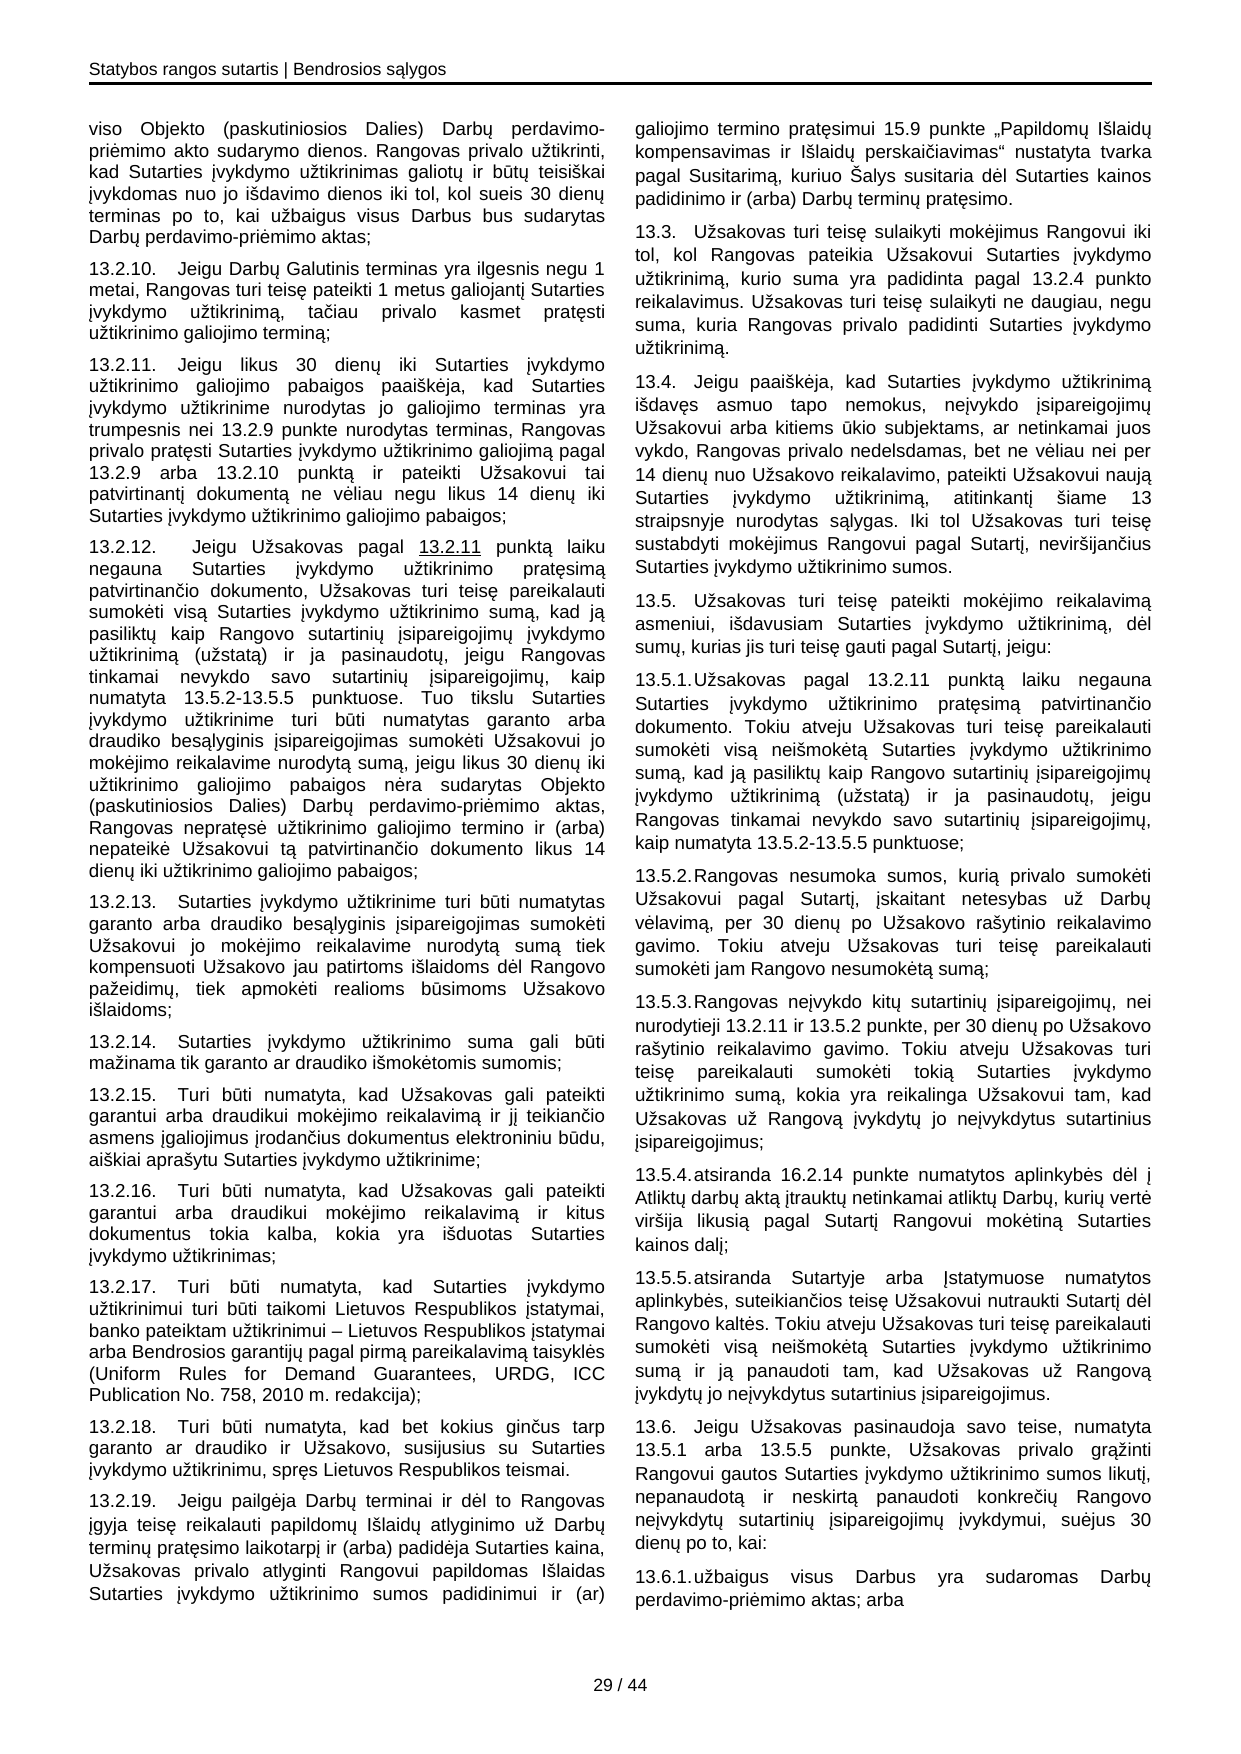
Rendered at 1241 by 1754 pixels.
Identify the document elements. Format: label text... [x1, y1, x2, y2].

list Jeigu pailgėja Darbų terminai ir dėl to Rangovas įgyja teisę reikalauti papildomų Išlaidų atlyginimo už Darbų terminų pratęsimo laikotarpį ir (arba) padidėja Sutarties kaina, Užsakovas privalo atlyginti Rangovui papildomas Išlaidas Sutarties įvykdymo užtikrinimo sumos padidinimui ir (ar) galiojimo termino pratęsimui 15.9 punkte „Papildomų Išlaidų kompensavimas ir Išlaidų perskaičiavimas“ nustatyta tvarka pagal Susitarimą, kuriuo Šalys susitaria dėl Sutarties kainos padidinimo ir (arba) Darbų terminų pratęsimo. [89, 1490, 605, 1605]
list atsiranda 16.2.14 punkte numatytos aplinkybės dėl į Atliktų darbų aktą įtrauktų netinkamai atliktų Darbų, kurių vertė viršija likusią pagal Sutartį Rangovui mokėtiną Sutarties kainos dalį; [635, 1164, 1152, 1255]
list atsiranda Sutartyje arba Įstatymuose numatytos aplinkybės, suteikiančios teisę Užsakovui nutraukti Sutartį dėl Rangovo kaltės. Tokiu atveju Užsakovas turi teisę pareikalauti sumokėti visą neišmokėtą Sutarties įvykdymo užtikrinimo sumą ir ją panaudoti tam, kad Užsakovas už Rangovą įvykdytų jo neįvykdytus sutartinius įsipareigojimus. [635, 1267, 1152, 1404]
subtitle Turi būti numatyta, kad Užsakovas gali pateikti garantui arba draudikui mokėjimo reikalavimą ir jį teikiančio asmens įgaliojimus įrodančius dokumentus elektroniniu būdu, aiškiai aprašytu Sutarties įvykdymo užtikrinime; [89, 1084, 605, 1170]
list užbaigus visus Darbus yra sudaromas Darbų perdavimo-priėmimo aktas; arba [635, 1565, 1152, 1610]
list Rangovas neįvykdo kitų sutartinių įsipareigojimų, nei nurodytieji 13.2.11 ir 13.5.2 punkte, per 30 dienų po Užsakovo rašytinio reikalavimo gavimo. Tokiu atveju Užsakovas turi teisę pareikalauti sumokėti tokią Sutarties įvykdymo užtikrinimo sumą, kokia yra reikalinga Užsakovui tam, kad Užsakovas už Rangovą įvykdytų jo neįvykdytus sutartinius įsipareigojimus; [635, 991, 1152, 1152]
subtitle Sutarties įvykdymo užtikrinime turi būti numatytas garanto arba draudiko besąlyginis įsipareigojimas sumokėti Užsakovui jo mokėjimo reikalavime nurodytą sumą tiek kompensuoti Užsakovo jau patirtoms išlaidoms dėl Rangovo pažeidimų, tiek apmokėti realioms būsimoms Užsakovo išlaidoms; [89, 891, 605, 1021]
subtitle Turi būti numatyta, kad Užsakovas gali pateikti garantui arba draudikui mokėjimo reikalavimą ir kitus dokumentus tokia kalba, kokia yra išduotas Sutarties įvykdymo užtikrinimas; [89, 1180, 605, 1266]
list Užsakovas turi teisę sulaikyti mokėjimus Rangovui iki tol, kol Rangovas pateikia Užsakovui Sutarties įvykdymo užtikrinimą, kurio suma yra padidinta pagal 13.2.4 punkto reikalavimus. Užsakovas turi teisę sulaikyti ne daugiau, negu suma, kuria Rangovas privalo padidinti Sutarties įvykdymo užtikrinimą. [635, 221, 1152, 359]
subtitle Jeigu Darbų Galutinis terminas yra ilgesnis negu 1 metai, Rangovas turi teisę pateikti 1 metus galiojantį Sutarties įvykdymo užtikrinimą, tačiau privalo kasmet pratęsti užtikrinimo galiojimo terminą; [89, 257, 605, 344]
list Užsakovas turi teisę pateikti mokėjimo reikalavimą asmeniui, išdavusiam Sutarties įvykdymo užtikrinimą, dėl sumų, kurias jis turi teisę gauti pagal Sutartį, jeigu: [635, 589, 1152, 657]
list Jeigu pailgėja Darbų terminai ir dėl to Rangovas įgyja teisę reikalauti papildomų Išlaidų atlyginimo už Darbų terminų pratęsimo laikotarpį ir (arba) padidėja Sutarties kaina, Užsakovas privalo atlyginti Rangovui papildomas Išlaidas Sutarties įvykdymo užtikrinimo sumos padidinimui ir (ar) galiojimo termino pratęsimui 15.9 punkte „Papildomų Išlaidų kompensavimas ir Išlaidų perskaičiavimas“ nustatyta tvarka pagal Susitarimą, kuriuo Šalys susitaria dėl Sutarties kainos padidinimo ir (arba) Darbų terminų pratęsimo. [635, 118, 1152, 209]
list Jeigu Užsakovas pasinaudoja savo teise, numatyta 13.5.1 arba 13.5.5 punkte, Užsakovas privalo grąžinti Rangovui gautos Sutarties įvykdymo užtikrinimo sumos likutį, nepanaudotą ir neskirtą panaudoti konkrečių Rangovo neįvykdytų sutartinių įsipareigojimų įvykdymui, suėjus 30 dienų po to, kai: [635, 1416, 1152, 1554]
subtitle Jeigu likus 30 dienų iki Sutarties įvykdymo užtikrinimo galiojimo pabaigos paaiškėja, kad Sutarties įvykdymo užtikrinime nurodytas jo galiojimo terminas yra trumpesnis nei 13.2.9 punkte nurodytas terminas, Rangovas privalo pratęsti Sutarties įvykdymo užtikrinimo galiojimą pagal 13.2.9 arba 13.2.10 punktą ir pateikti Užsakovui tai patvirtinantį dokumentą ne vėliau negu likus 14 dienų iki Sutarties įvykdymo užtikrinimo galiojimo pabaigos; [89, 354, 605, 526]
subtitle Turi būti numatyta, kad bet kokius ginčus tarp garanto ar draudiko ir Užsakovo, susijusius su Sutarties įvykdymo užtikrinimu, spręs Lietuvos Respublikos teismai. [89, 1416, 605, 1480]
subtitle Turi būti numatyta, kad Sutarties įvykdymo užtikrinimui turi būti taikomi Lietuvos Respublikos įstatymai, banko pateiktam užtikrinimui – Lietuvos Respublikos įstatymai arba Bendrosios garantijų pagal pirmą pareikalavimą taisyklės (Uniform Rules for Demand Guarantees, URDG, ICC Publication No. 758, 2010 m. redakcija); [89, 1276, 605, 1406]
list Jeigu paaiškėja, kad Sutarties įvykdymo užtikrinimą išdavęs asmuo tapo nemokus, neįvykdo įsipareigojimų Užsakovui arba kitiems ūkio subjektams, ar netinkamai juos vykdo, Rangovas privalo nedelsdamas, bet ne vėliau nei per 14 dienų nuo Užsakovo reikalavimo, pateikti Užsakovui naują Sutarties įvykdymo užtikrinimą, atitinkantį šiame 13 straipsnyje nurodytas sąlygas. Iki tol Užsakovas turi teisę sustabdyti mokėjimus Rangovui pagal Sutartį, neviršijančius Sutarties įvykdymo užtikrinimo sumos. [635, 370, 1152, 578]
list Užsakovas pagal 13.2.11 punktą laiku negauna Sutarties įvykdymo užtikrinimo pratęsimą patvirtinančio dokumento. Tokiu atveju Užsakovas turi teisę pareikalauti sumokėti visą neišmokėtą Sutarties įvykdymo užtikrinimo sumą, kad ją pasiliktų kaip Rangovo sutartinių įsipareigojimų įvykdymo užtikrinimą (užstatą) ir ja pasinaudotų, jeigu Rangovas tinkamai nevykdo savo sutartinių įsipareigojimų, kaip numatyta 13.5.2-13.5.5 punktuose; [635, 669, 1152, 853]
subtitle Sutarties įvykdymo užtikrinimo suma gali būti mažinama tik garanto ar draudiko išmokėtomis sumomis; [89, 1031, 605, 1074]
list Rangovas nesumoka sumos, kurią privalo sumokėti Užsakovui pagal Sutartį, įskaitant netesybas už Darbų vėlavimą, per 30 dienų po Užsakovo rašytinio reikalavimo gavimo. Tokiu atveju Užsakovas turi teisę pareikalauti sumokėti jam Rangovo nesumokėtą sumą; [635, 865, 1152, 979]
subtitle Jeigu Užsakovas pagal 13.2.11 punktą laiku negauna Sutarties įvykdymo užtikrinimo pratęsimą patvirtinančio dokumento, Užsakovas turi teisę pareikalauti sumokėti visą Sutarties įvykdymo užtikrinimo sumą, kad ją pasiliktų kaip Rangovo sutartinių įsipareigojimų įvykdymo užtikrinimą (užstatą) ir ja pasinaudotų, jeigu Rangovas tinkamai nevykdo savo sutartinių įsipareigojimų, kaip numatyta 13.5.2-13.5.5 punktuose. Tuo tikslu Sutarties įvykdymo užtikrinime turi būti numatytas garanto arba draudiko besąlyginis įsipareigojimas sumokėti Užsakovui jo mokėjimo reikalavime nurodytą sumą, jeigu likus 30 dienų iki užtikrinimo galiojimo pabaigos nėra sudarytas Objekto (paskutiniosios Dalies) Darbų perdavimo-priėmimo aktas, Rangovas nepratęsė užtikrinimo galiojimo termino ir (arba) nepateikė Užsakovui tą patvirtinančio dokumento likus 14 dienų iki užtikrinimo galiojimo pabaigos; [89, 536, 605, 881]
